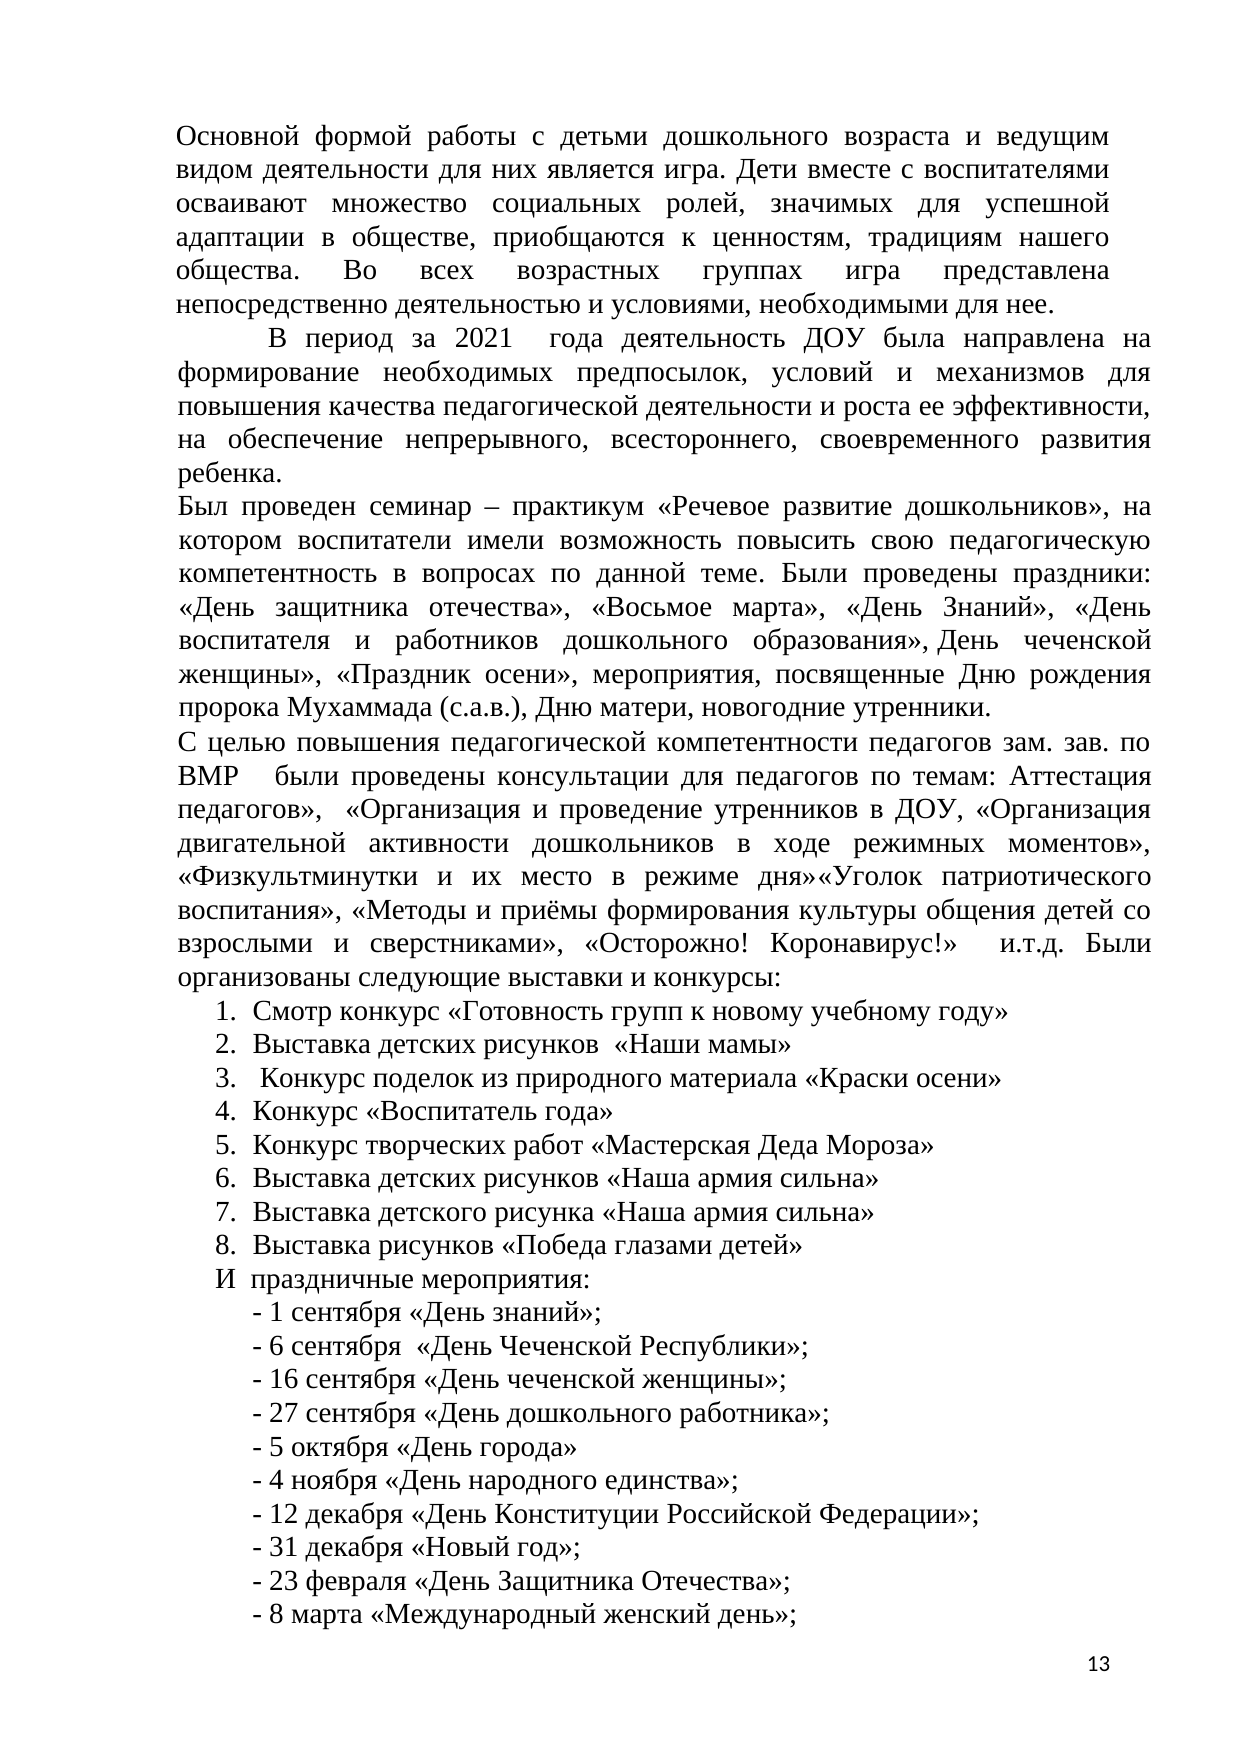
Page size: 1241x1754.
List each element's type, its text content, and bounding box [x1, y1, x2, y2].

text - 4 ноября «День народного единства»; [178, 1462, 1152, 1496]
text В период за 2021 года деятельность ДОУ была направлена на формирование необходимых предпосылок, условий и механизмов для повышения качества педагогической деятельности и роста ее эффективности, на обеспечение непрерывного, всестороннего, своевременного развития ребенка. [177, 321, 1152, 488]
list Выставка детских рисунков «Наши мамы» [215, 1026, 1152, 1060]
list Выставка детского рисунка «Наша армия сильна» [215, 1194, 1152, 1227]
text - 27 сентября «День дошкольного работника»; [178, 1395, 1152, 1429]
text - 6 сентября «День Чеченской Республики»; [178, 1328, 1152, 1362]
text - 16 сентября «День чеченской женщины»; [178, 1362, 1152, 1395]
text С целью повышения педагогической компетентности педагогов зам. зав. по ВМР были проведены консультации для педагогов по темам: Аттестация педагогов», «Организация и проведение утренников в ДОУ, «Организация двигательной активности дошкольников в ходе режимных моментов», «Физкультминутки и их место в режиме дня»«Уголок патриотического воспитания», «Методы и приёмы формирования культуры общения детей со взрослыми и сверстниками», «Осторожно! Коронавирус!» и.т.д. Были организованы следующие выставки и конкурсы: [177, 724, 1152, 993]
text - 23 февраля «День Защитника Отечества»; [178, 1563, 1152, 1596]
text Был проведен семинар – практикум «Речевое развитие дошкольников», на котором воспитатели имели возможность повысить свою педагогическую компетентность в вопросах по данной теме. Были проведены праздники: «День защитника отечества», «Восьмое марта», «День Знаний», «День воспитателя и работников дошкольного образования», День чеченской женщины», «Праздник осени», мероприятия, посвященные Дню рождения пророка Мухаммада (с.а.в.), Дню матери, новогодние утренники. [177, 488, 1152, 723]
list Конкурс творческих работ «Мастерская Деда Мороза» [215, 1127, 1152, 1160]
list Смотр конкурс «Готовность групп к новому учебному году» [215, 993, 1152, 1026]
text - 8 марта «Международный женский день»; [178, 1596, 1152, 1630]
text - 12 декабря «День Конституции Российской Федерации»; [178, 1496, 1152, 1529]
text Основной формой работы с детьми дошкольного возраста и ведущим видом деятельности для них является игра. Дети вместе с воспитателями осваивают множество социальных ролей, значимых для успешной адаптации в обществе, приобщаются к ценностям, традициям нашего общества. Во всех возрастных группах игра представлена непосредственно деятельностью и условиями, необходимыми для нее. [176, 118, 1110, 319]
list Выставка детских рисунков «Наша армия сильна» [215, 1160, 1152, 1194]
text И праздничные мероприятия: [215, 1261, 1152, 1294]
text - 5 октября «День города» [178, 1429, 1152, 1462]
text - 1 сентября «День знаний»; [178, 1294, 1152, 1328]
list Конкурс поделок из природного материала «Краски осени» [215, 1060, 1152, 1093]
text - 31 декабря «Новый год»; [178, 1529, 1152, 1563]
list Выставка рисунков «Победа глазами детей» [215, 1227, 1152, 1261]
list Конкурс «Воспитатель года» [215, 1093, 1152, 1127]
